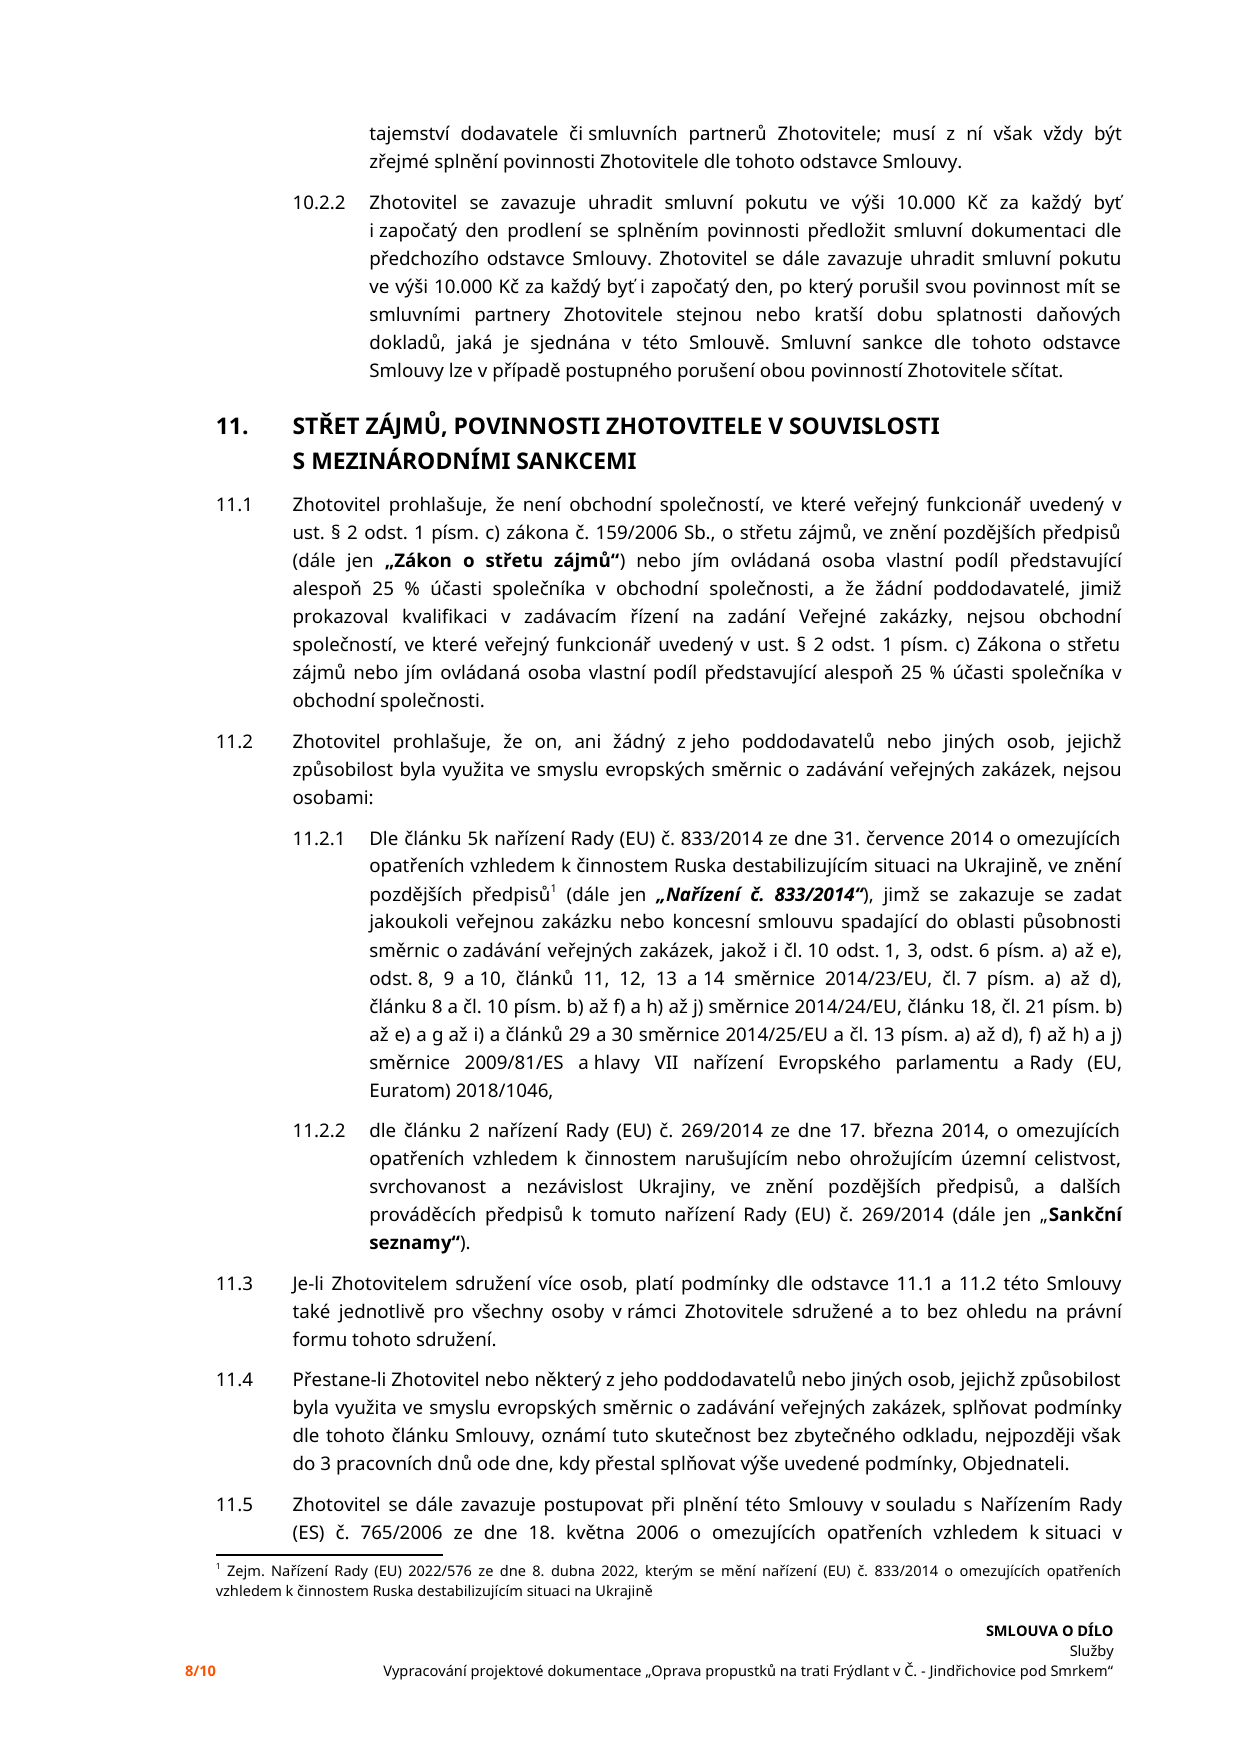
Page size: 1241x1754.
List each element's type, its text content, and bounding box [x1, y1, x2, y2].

text Přestane-li Zhotovitel nebo některý z jeho poddodavatelů nebo jiných osob, jejichž způsobilost byla využita ve smyslu evropských směrnic o zadávání veřejných zakázek, splňovat podmínky dle tohoto článku Smlouvy, oznámí tuto skutečnost bez zbytečného odkladu, nejpozději však do 3 pracovních dnů ode dne, kdy přestal splňovat výše uvedené podmínky, Objednateli. [216, 1367, 1122, 1476]
text Zhotovitel prohlašuje, že není obchodní společností, ve které veřejný funkcionář uvedený v ust. § 2 odst. 1 písm. c) zákona č. 159/2006 Sb., o střetu zájmů, ve znění pozdějších předpisů (dále jen „Zákon o střetu zájmů“) nebo jím ovládaná osoba vlastní podíl představující alespoň 25 % účasti společníka v obchodní společnosti, a že žádní poddodavatelé, jimiž prokazoval kvalifikaci v zadávacím řízení na zadání Veřejné zakázky, nejsou obchodní společností, ve které veřejný funkcionář uvedený v ust. § 2 odst. 1 písm. c) Zákona o střetu zájmů nebo jím ovládaná osoba vlastní podíl představující alespoň 25 % účasti společníka v obchodní společnosti. [216, 492, 1122, 713]
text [292, 121, 1122, 174]
text Je-li Zhotovitelem sdružení více osob, platí podmínky dle odstavce 11.1 a 11.2 této Smlouvy také jednotlivě pro všechny osoby v rámci Zhotovitele sdružené a to bez ohledu na právní formu tohoto sdružení. [216, 1270, 1122, 1352]
text dle článku 2 nařízení Rady (EU) č. 269/2014 ze dne 17. března 2014, o omezujících opatřeních vzhledem k činnostem narušujícím nebo ohrožujícím územní celistvost, svrchovanost a nezávislost Ukrajiny, ve znění pozdějších předpisů, a dalších prováděcích předpisů k tomuto nařízení Rady (EU) č. 269/2014 (dále jen „Sankční seznamy“). [292, 1117, 1122, 1255]
text Zhotovitel prohlašuje, že on, ani žádný z jeho poddodavatelů nebo jiných osob, jejichž způsobilost byla využita ve smyslu evropských směrnic o zadávání veřejných zakázek, nejsou osobami: [216, 728, 1122, 810]
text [216, 1491, 1122, 1545]
text Dle článku 5k nařízení Rady (EU) č. 833/2014 ze dne 31. července 2014 o omezujících opatřeních vzhledem k činnostem Ruska destabilizujícím situaci na Ukrajině, ve znění pozdějších předpisů (dále jen „Nařízení č. 833/2014“), jimž se zakazuje se zadat jakoukoli veřejnou zakázku nebo koncesní smlouvu spadající do oblasti působnosti směrnic o zadávání veřejných zakázek, jakož i čl. 10 odst. 1, 3, odst. 6 písm. a) až e), odst. 8, 9 a 10, článků 11, 12, 13 a 14 směrnice 2014/23/EU, čl. 7 písm. a) až d), článku 8 a čl. 10 písm. b) až f) a h) až j) směrnice 2014/24/EU, článku 18, čl. 21 písm. b) až e) a g až i) a článků 29 a 30 směrnice 2014/25/EU a čl. 13 písm. a) až d), f) až h) a j) směrnice 2009/81/ES a hlavy VII nařízení Evropského parlamentu a Rady (EU, Euratom) 2018/1046, [292, 825, 1122, 1102]
text Zhotovitel se zavazuje uhradit smluvní pokutu ve výši 10.000 Kč za každý byť i započatý den prodlení se splněním povinnosti předložit smluvní dokumentaci dle předchozího odstavce Smlouvy. Zhotovitel se dále zavazuje uhradit smluvní pokutu ve výši 10.000 Kč za každý byť i započatý den, po který porušil svou povinnost mít se smluvními partnery Zhotovitele stejnou nebo kratší dobu splatnosti daňových dokladů, jaká je sjednána v této Smlouvě. Smluvní sankce dle tohoto odstavce Smlouvy lze v případě postupného porušení obou povinností Zhotovitele sčítat. [292, 189, 1122, 383]
text Střet zájmů, povinnosti Zhotovitele v souvislosti s MEZINÁRODnÍMI SANKCEMI [216, 410, 1122, 476]
